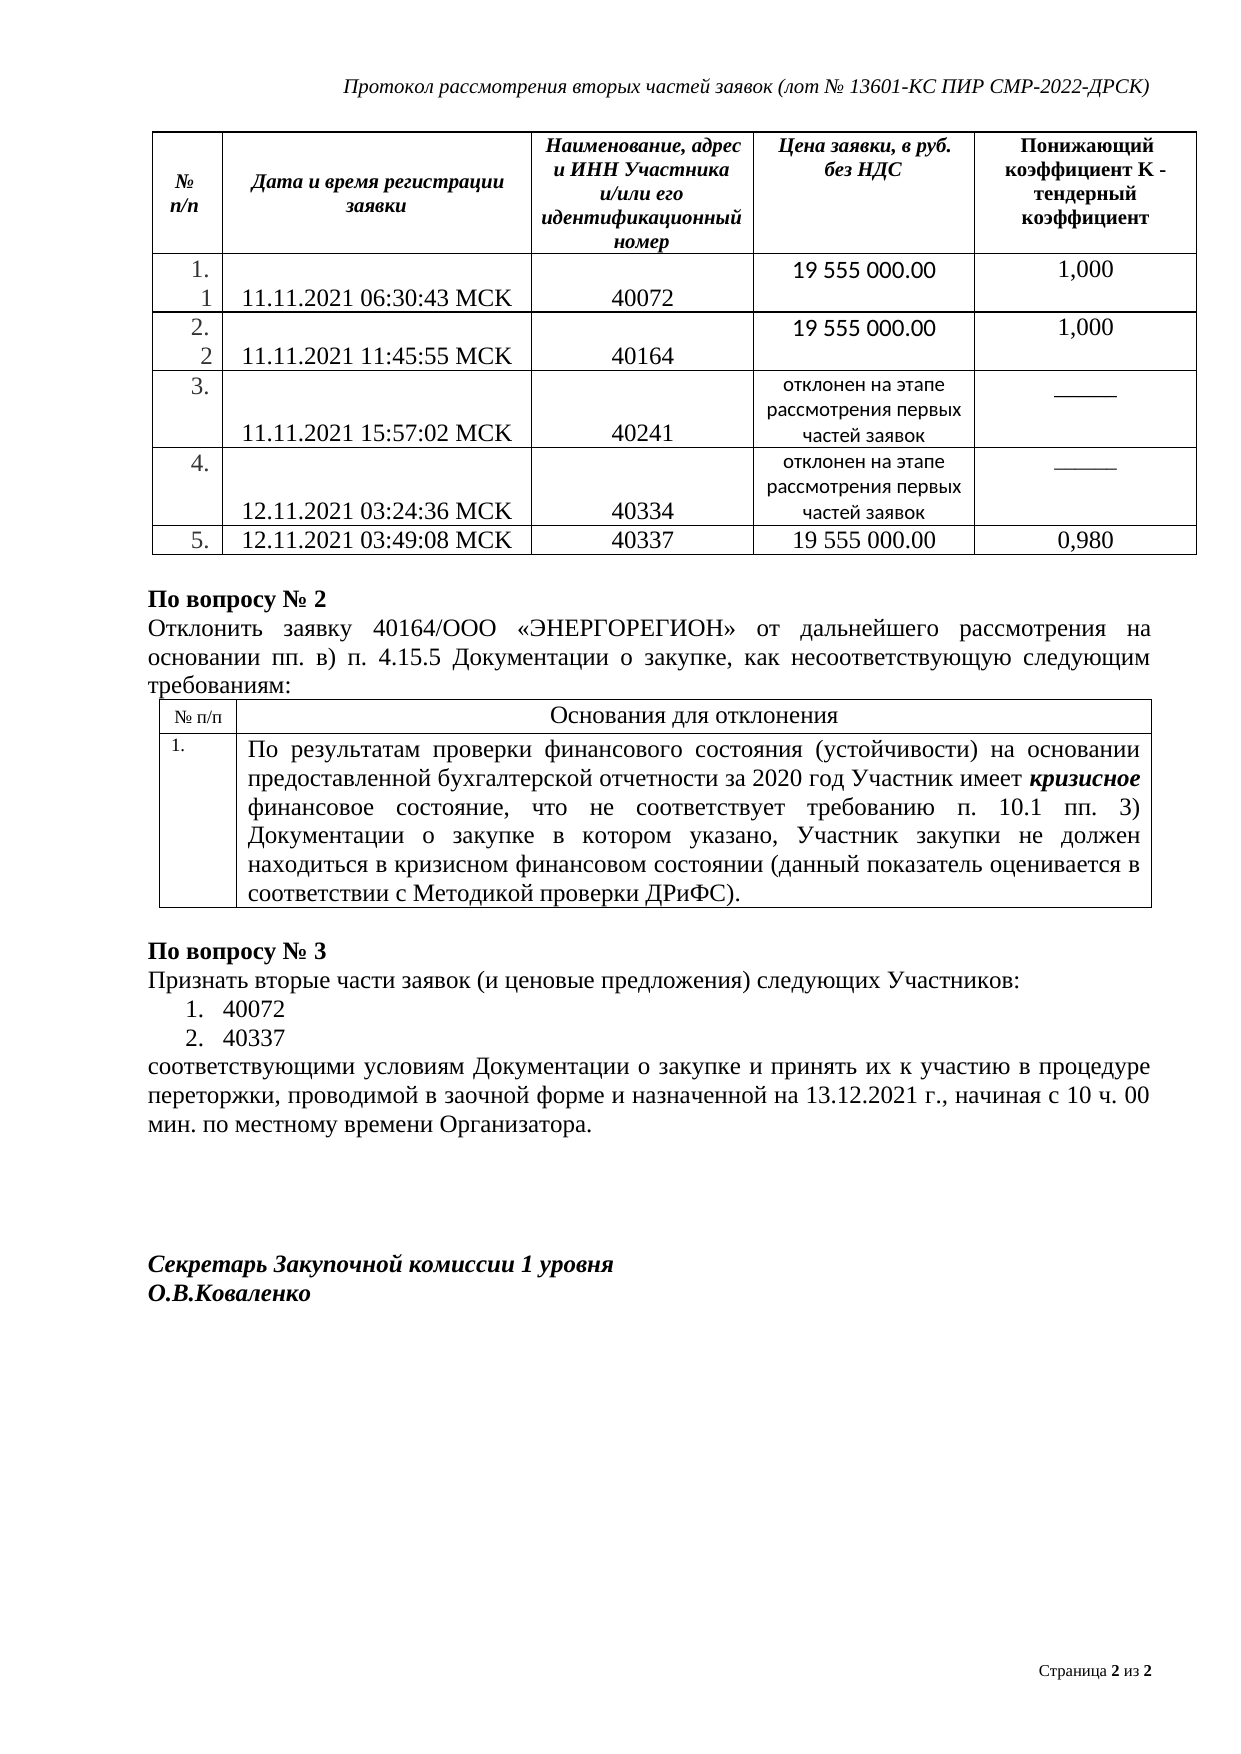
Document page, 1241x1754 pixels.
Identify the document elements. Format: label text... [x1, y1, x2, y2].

list 40072 [185, 994, 1152, 1023]
table_cell По результатам проверки финансового состояния (устойчивости) на основании предоставленной бухгалтерской отчетности за 2020 год Участник имеет кризисное финансовое состояние, что не соответствует требованию п. 10.1 пп. 3) Документации о закупке в котором указано, Участник закупки не должен находиться в кризисном финансовом состоянии (данный показатель оценивается в соответствии с Методикой проверки ДРиФС). [237, 734, 1151, 907]
table_cell 11.11.2021 06:30:43 MCK [223, 254, 531, 311]
text Отклонить заявку 40164/ООО «ЭНЕРГОРЕГИОН» от дальнейшего рассмотрения на основании пп. в) п. 4.15.5 Документации о закупке, как несоответствующую следующим требованиям: [148, 613, 1152, 699]
text Признать вторые части заявок (и ценовые предложения) следующих Участников: [148, 965, 1152, 994]
text По вопросу № 3 [148, 936, 1152, 965]
table_cell 11.11.2021 15:57:02 MCK [223, 371, 531, 447]
table_cell [153, 448, 222, 524]
table_header Цена заявки, в руб. без НДС [754, 133, 974, 253]
table_cell [153, 371, 222, 447]
table_cell 1. [160, 734, 236, 907]
text Секретарь Закупочной комиссии 1 уровня О.В.Коваленко [148, 1249, 1152, 1306]
table_cell 1,000 [975, 313, 1196, 370]
table_cell 12.11.2021 03:24:36 MCK [223, 448, 531, 524]
text соответствующими условиям Документации о закупке и принять их к участию в процедуре переторжки, проводимой в заочной форме и назначенной на 13.12.2021 г., начиная с 10 ч. 00 мин. по местному времени Организатора. [148, 1051, 1152, 1138]
table_header Наименование, адрес и ИНН Участника и/или его идентификационный номер [532, 133, 753, 253]
table_cell отклонен на этапе рассмотрения первых частей заявок [754, 448, 974, 524]
table_cell 40241 [532, 371, 753, 447]
table_cell 40334 [532, 448, 753, 524]
table_cell 11.11.2021 11:45:55 MCK [223, 313, 531, 370]
table_header Понижающий коэффициент K - тендерный коэффициент [975, 133, 1196, 253]
table_cell [153, 526, 222, 554]
table_cell 19 555 000.00 [754, 254, 974, 311]
table_header № п/п [160, 700, 236, 733]
table_header № п/п [153, 133, 222, 253]
table_cell ______ [975, 448, 1196, 524]
table_cell 40072 [532, 254, 753, 311]
table_cell 2 [153, 313, 222, 370]
table_cell 0,980 [975, 526, 1196, 554]
table_cell 19 555 000.00 [754, 526, 974, 554]
table_cell 12.11.2021 03:49:08 MCK [223, 526, 531, 554]
table_cell 1 [153, 254, 222, 311]
table_cell 19 555 000.00 [754, 313, 974, 370]
table_cell 1,000 [975, 254, 1196, 311]
list 40337 [185, 1023, 1152, 1051]
table_cell 40164 [532, 313, 753, 370]
text По вопросу № 2 [148, 584, 1152, 613]
table_cell отклонен на этапе рассмотрения первых частей заявок [754, 371, 974, 447]
table_header Дата и время регистрации заявки [223, 133, 531, 253]
table_cell _____ [975, 371, 1196, 447]
table_cell 40337 [532, 526, 753, 554]
table_header Основания для отклонения [237, 700, 1151, 733]
